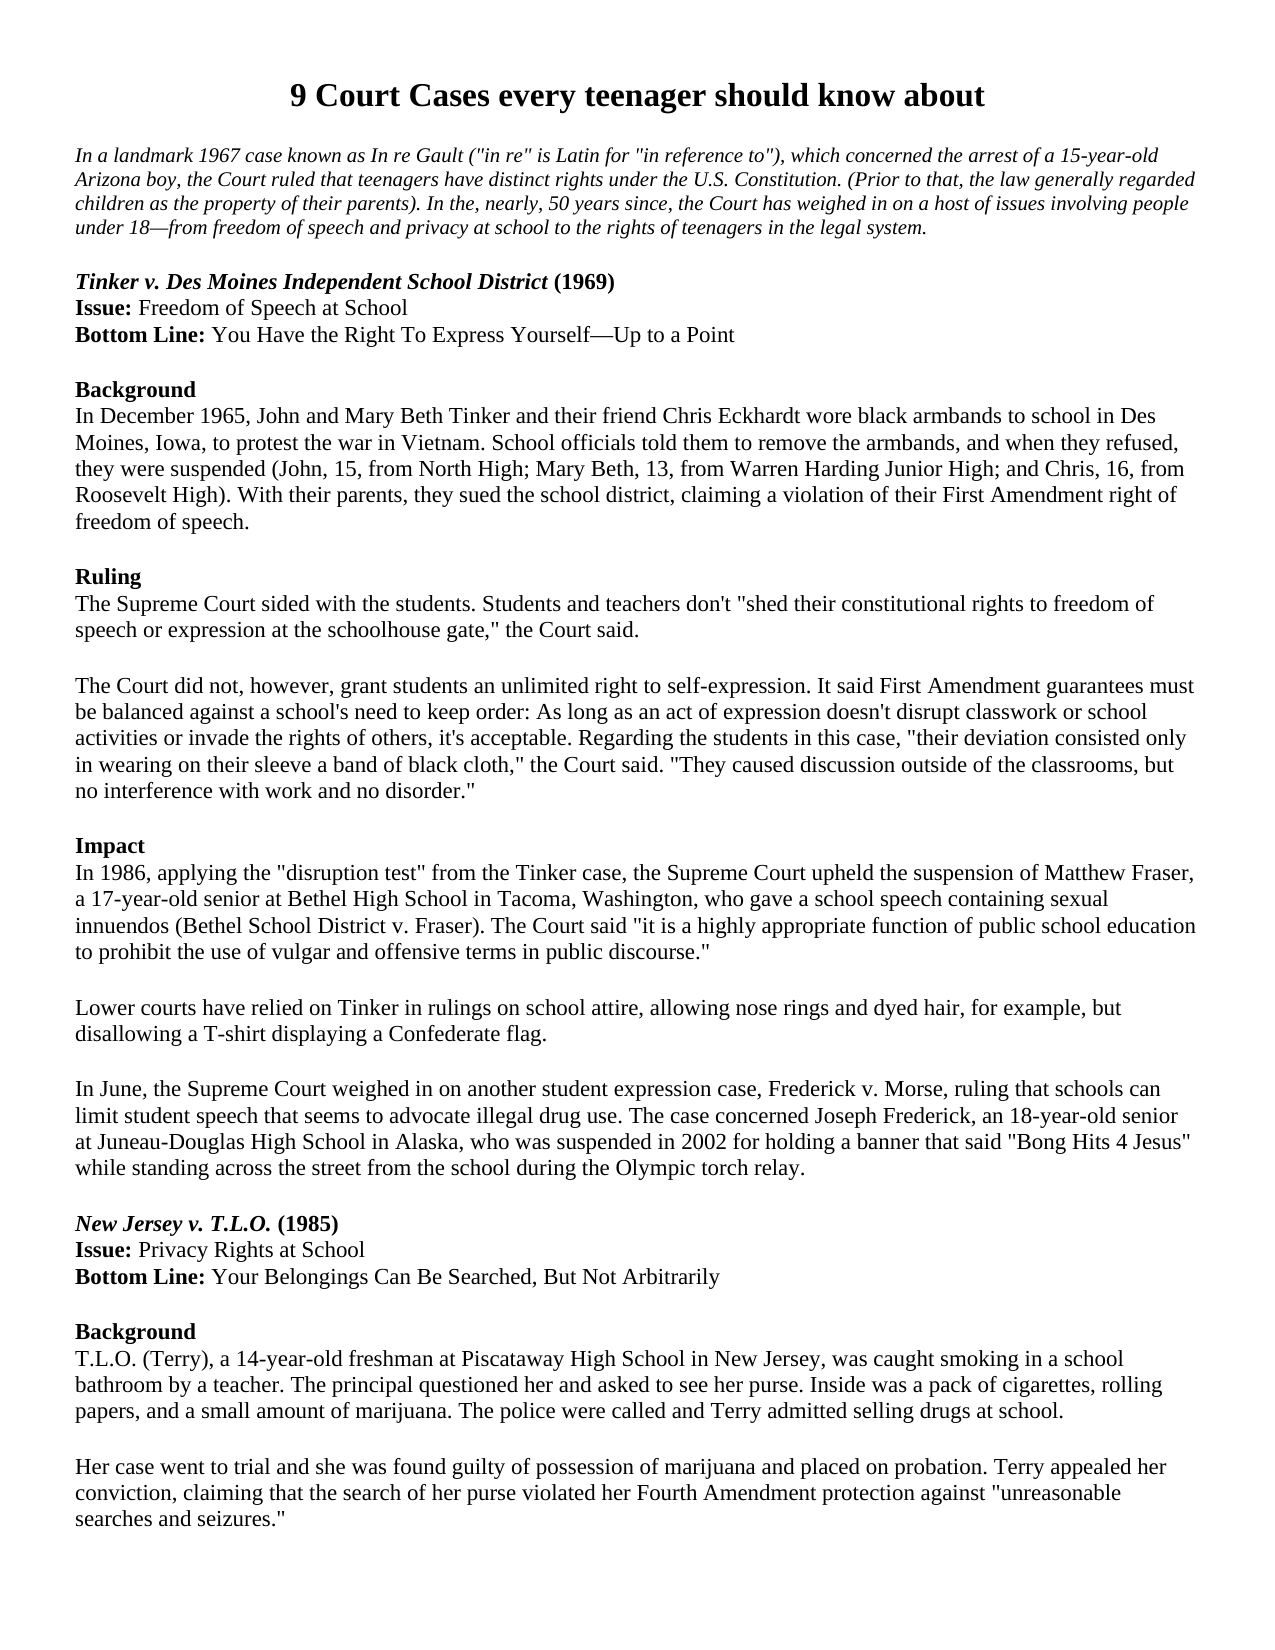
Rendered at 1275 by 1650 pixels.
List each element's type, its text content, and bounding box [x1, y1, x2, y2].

text Lower courts have relied on Tinker in rulings on school attire, allowing nose rings and dyed hair, for example, but disallowing a T-shirt displaying a Confederate flag. [75, 993, 1200, 1046]
text Impact In 1986, applying the "disruption test" from the Tinker case, the Supreme Court upheld the suspension of Matthew Fraser, a 17-year-old senior at Bethel High School in Tacoma, Washington, who gave a school speech containing sexual innuendos (Bethel School District v. Fraser). The Court said "it is a highly appropriate function of public school education to prohibit the use of vulgar and offensive terms in public discourse." [75, 833, 1200, 964]
text In June, the Supreme Court weighed in on another student expression case, Frederick v. Morse, ruling that schools can limit student speech that seems to advocate illegal drug use. The case concerned Joseph Frederick, an 18-year-old senior at Juneau-Douglas High School in Alaska, who was suspended in 2002 for holding a banner that said "Bong Hits 4 Jesus" while standing across the street from the school during the Olympic torch relay. [75, 1075, 1200, 1181]
text In a landmark 1967 case known as In re Gault ("in re" is Latin for "in reference to"), which concerned the arrest of a 15-year-old Arizona boy, the Court ruled that teenagers have distinct rights under the U.S. Constitution. (Prior to that, the law generally regarded children as the property of their parents). In the, nearly, 50 years since, the Court has weighed in on a host of issues involving people under 18—from freedom of speech and privacy at school to the rights of teenagers in the legal system. [75, 142, 1200, 239]
text 9 Court Cases every teenager should know about [75, 75, 1200, 113]
text Background T.L.O. (Terry), a 14-year-old freshman at Piscataway High School in New Jersey, was caught smoking in a school bathroom by a teacher. The principal questioned her and asked to see her purse. Inside was a pack of cigarettes, rolling papers, and a small amount of marijuana. The police were called and Terry admitted selling drugs at school. [75, 1318, 1200, 1424]
text Tinker v. Des Moines Independent School District (1969) Issue: Freedom of Speech at School Bottom Line: You Have the Right To Express Yourself—Up to a Point [75, 268, 1200, 347]
text Ruling The Supreme Court sided with the students. Students and teachers don't "shed their constitutional rights to freedom of speech or expression at the schoolhouse gate," the Court said. [75, 563, 1200, 642]
text Her case went to trial and she was found guilty of possession of marijuana and placed on probation. Terry appealed her conviction, claiming that the search of her purse violated her Fourth Amendment protection against "unreasonable searches and seizures." [75, 1453, 1200, 1532]
text Background In December 1965, John and Mary Beth Tinker and their friend Chris Eckhardt wore black armbands to school in Des Moines, Iowa, to protest the war in Vietnam. School officials told them to remove the armbands, and when they refused, they were suspended (John, 15, from North High; Mary Beth, 13, from Warren Harding Junior High; and Chris, 16, from Roosevelt High). With their parents, they sued the school district, claiming a violation of their First Amendment right of freedom of speech. [75, 376, 1200, 534]
text New Jersey v. T.L.O. (1985) Issue: Privacy Rights at School Bottom Line: Your Belongings Can Be Searched, But Not Arbitrarily [75, 1210, 1200, 1289]
text The Court did not, however, grant students an unlimited right to self-expression. It said First Amendment guarantees must be balanced against a school's need to keep order: As long as an act of expression doesn't disrupt classwork or school activities or invade the rights of others, it's acceptable. Regarding the students in this case, "their deviation consisted only in wearing on their sleeve a band of black cloth," the Court said. "They caused discussion outside of the classrooms, but no interference with work and no disorder." [75, 672, 1200, 803]
